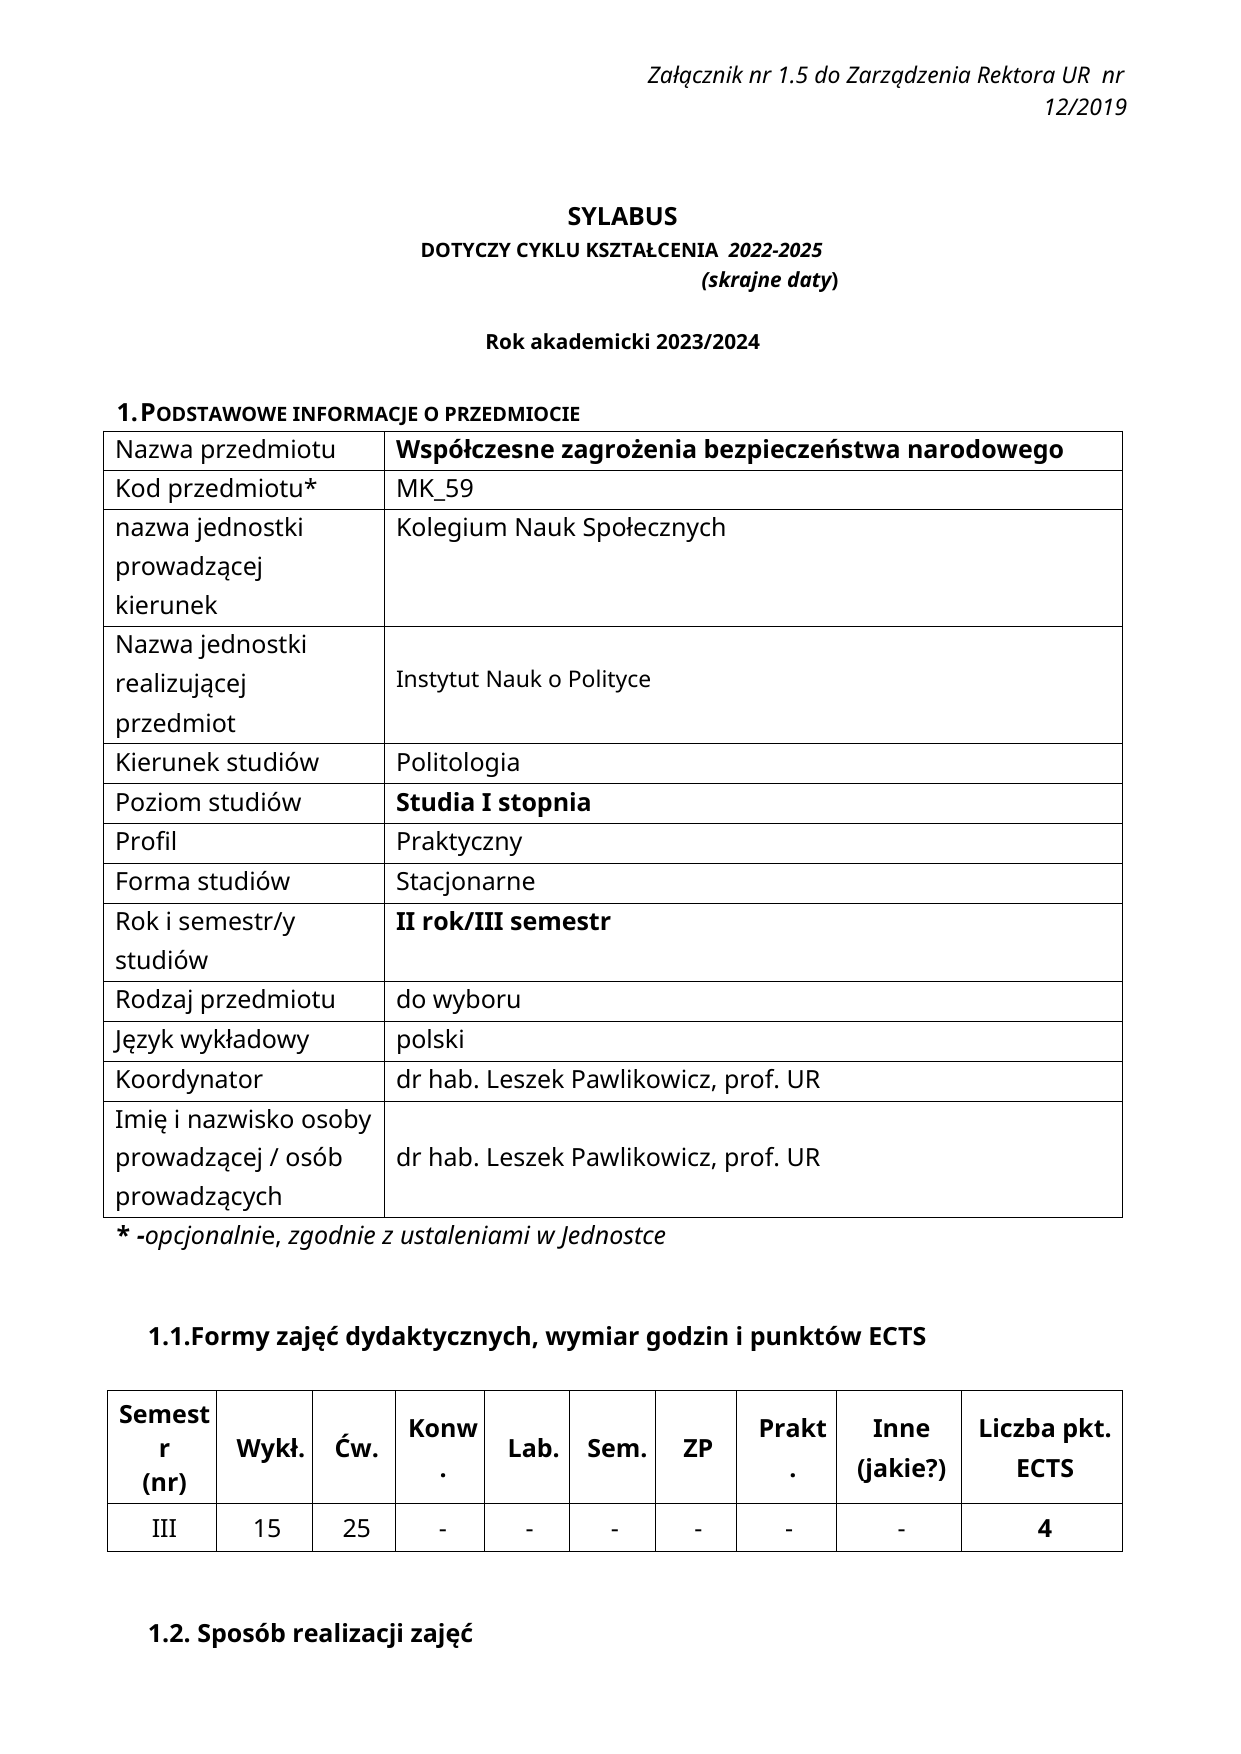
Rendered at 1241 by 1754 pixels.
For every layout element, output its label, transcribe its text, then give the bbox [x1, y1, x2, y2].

table_header Wykł. [217, 1391, 312, 1503]
table_cell Kierunek studiów [104, 744, 384, 783]
table_cell Profil [104, 824, 384, 863]
table_cell Stacjonarne [385, 864, 1122, 903]
table_cell III [108, 1504, 216, 1551]
table_cell II rok/III semestr [385, 904, 1122, 981]
table_cell Nazwa jednostki realizującej przedmiot [104, 627, 384, 743]
table_header Semestr (nr) [108, 1391, 216, 1503]
table_header Współczesne zagrożenia bezpieczeństwa narodowego [385, 432, 1122, 469]
text 1.2. Sposób realizacji zajęć [148, 1616, 1127, 1650]
table_cell polski [385, 1022, 1122, 1061]
table_cell - [837, 1504, 961, 1551]
table_cell Politologia [385, 744, 1122, 783]
table_header Liczba pkt. ECTS [962, 1391, 1122, 1503]
table_cell Praktyczny [385, 824, 1122, 863]
text (skrajne daty) [339, 266, 1127, 294]
table_header Lab. [485, 1391, 569, 1503]
table_cell prowadzącej / osób prowadzących [104, 1140, 384, 1217]
subtitle PODSTAWOWE INFORMACJE O PRZEDMIOCIE [116, 395, 1128, 429]
table_header ZP [656, 1391, 736, 1503]
text DOTYCZY CYKLU KSZTAŁCENIA 2022-2025 [118, 236, 1127, 263]
table_cell Instytut Nauk o Polityce [385, 627, 1122, 743]
table_cell MK_59 [385, 471, 1122, 508]
table_cell - [656, 1504, 736, 1551]
table_cell nazwa jednostki prowadzącej kierunek [104, 510, 384, 626]
table_header Ćw. [313, 1391, 395, 1503]
table_header Konw. [396, 1391, 484, 1503]
table_cell Studia I stopnia [385, 784, 1122, 823]
table_header Nazwa przedmiotu [104, 432, 384, 469]
text * -opcjonalnie, zgodnie z ustaleniami w Jednostce [116, 1218, 1128, 1252]
table_cell Rok i semestr/y studiów [104, 904, 384, 981]
table_header Prakt. [737, 1391, 836, 1503]
table_cell [385, 1102, 1122, 1139]
table_cell 4 [962, 1504, 1122, 1551]
table_cell Język wykładowy [104, 1022, 384, 1061]
table_cell - [737, 1504, 836, 1551]
table_cell - [485, 1504, 569, 1551]
table_header Sem. [570, 1391, 655, 1503]
table_header Inne (jakie?) [837, 1391, 961, 1503]
table_cell Kod przedmiotu* [104, 471, 384, 508]
text SYLABUS [118, 199, 1127, 233]
table_cell 15 [217, 1504, 312, 1551]
table_cell dr hab. Leszek Pawlikowicz, prof. UR [385, 1062, 1122, 1101]
table_cell do wyboru [385, 982, 1122, 1021]
table_cell 25 [313, 1504, 395, 1551]
table_cell - [396, 1504, 484, 1551]
table_cell dr hab. Leszek Pawlikowicz, prof. UR [385, 1140, 1122, 1217]
table_cell Kolegium Nauk Społecznych [385, 510, 1122, 626]
table_cell Koordynator [104, 1062, 384, 1101]
text Załącznik nr 1.5 do Zarządzenia Rektora UR nr 12/2019 [118, 59, 1127, 122]
text Rok akademicki 2023/2024 [118, 327, 1127, 356]
table_cell Poziom studiów [104, 784, 384, 823]
text 1.1.Formy zajęć dydaktycznych, wymiar godzin i punktów ECTS [148, 1318, 1128, 1353]
table_cell Rodzaj przedmiotu [104, 982, 384, 1021]
table_cell Imię i nazwisko osoby [104, 1102, 384, 1139]
table_cell - [570, 1504, 655, 1551]
table_cell Forma studiów [104, 864, 384, 903]
